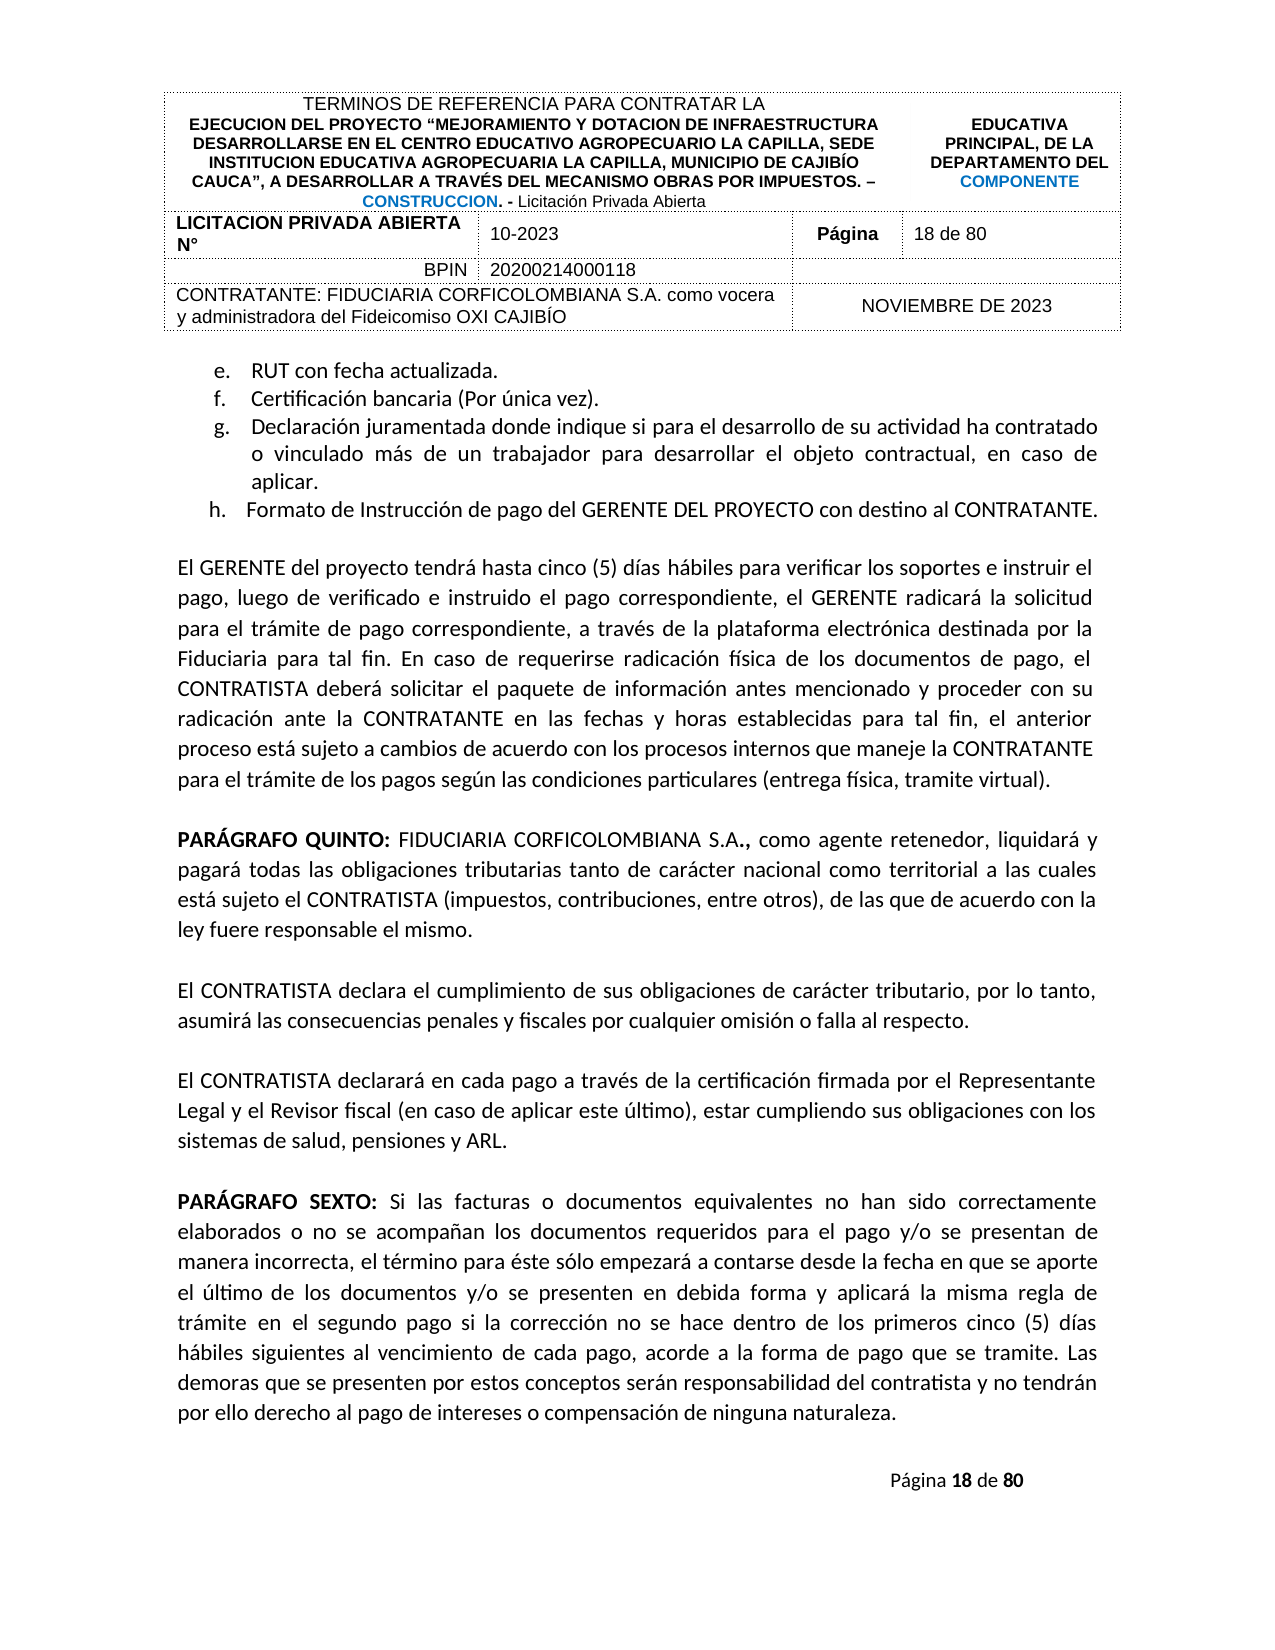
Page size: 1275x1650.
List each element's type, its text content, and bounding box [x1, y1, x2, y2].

list RUT con fecha actualizada. [213, 356, 1121, 384]
text El CONTRATISTA declara el cumplimiento de sus obligaciones de carácter tributario, por lo tanto, asumirá las consecuencias penales y fiscales por cualquier omisión o falla al respecto. [177, 976, 1098, 1034]
list Formato de Instrucción de pago del GERENTE DEL PROYECTO con destino al CONTRATANTE. [164, 495, 1098, 523]
list Declaración juramentada donde indique si para el desarrollo de su actividad ha contratado o vinculado más de un trabajador para desarrollar el objeto contractual, en caso de aplicar. [213, 412, 1098, 495]
text PARÁGRAFO QUINTO: FIDUCIARIA CORFICOLOMBIANA S.A., como agente retenedor, liquidará y pagará todas las obligaciones tributarias tanto de carácter nacional como territorial a las cuales está sujeto el CONTRATISTA (impuestos, contribuciones, entre otros), de las que de acuerdo con la ley fuere responsable el mismo. [177, 825, 1098, 944]
text PARÁGRAFO SEXTO: Si las facturas o documentos equivalentes no han sido correctamente elaborados o no se acompañan los documentos requeridos para el pago y/o se presentan de manera incorrecta, el término para éste sólo empezará a contarse desde la fecha en que se aporte el último de los documentos y/o se presenten en debida forma y aplicará la misma regla de trámite en el segundo pago si la corrección no se hace dentro de los primeros cinco (5) días hábiles siguientes al vencimiento de cada pago, acorde a la forma de pago que se tramite. Las demoras que se presenten por estos conceptos serán responsabilidad del contratista y no tendrán por ello derecho al pago de intereses o compensación de ninguna naturaleza. [177, 1187, 1098, 1426]
list Certificación bancaria (Por única vez). [213, 384, 1121, 412]
text El CONTRATISTA declarará en cada pago a través de la certificación firmada por el Representante Legal y el Revisor fiscal (en caso de aplicar este último), estar cumpliendo sus obligaciones con los sistemas de salud, pensiones y ARL. [177, 1066, 1098, 1154]
text El GERENTE del proyecto tendrá hasta cinco (5) días hábiles para verificar los soportes e instruir el pago, luego de verificado e instruido el pago correspondiente, el GERENTE radicará la solicitud para el trámite de pago correspondiente, a través de la plataforma electrónica destinada por la Fiduciaria para tal fin. En caso de requerirse radicación física de los documentos de pago, el CONTRATISTA deberá solicitar el paquete de información antes mencionado y proceder con su radicación ante la CONTRATANTE en las fechas y horas establecidas para tal fin, el anterior proceso está sujeto a cambios de acuerdo con los procesos internos que maneje la CONTRATANTE para el trámite de los pagos según las condiciones particulares (entrega física, tramite virtual). [177, 553, 1093, 793]
